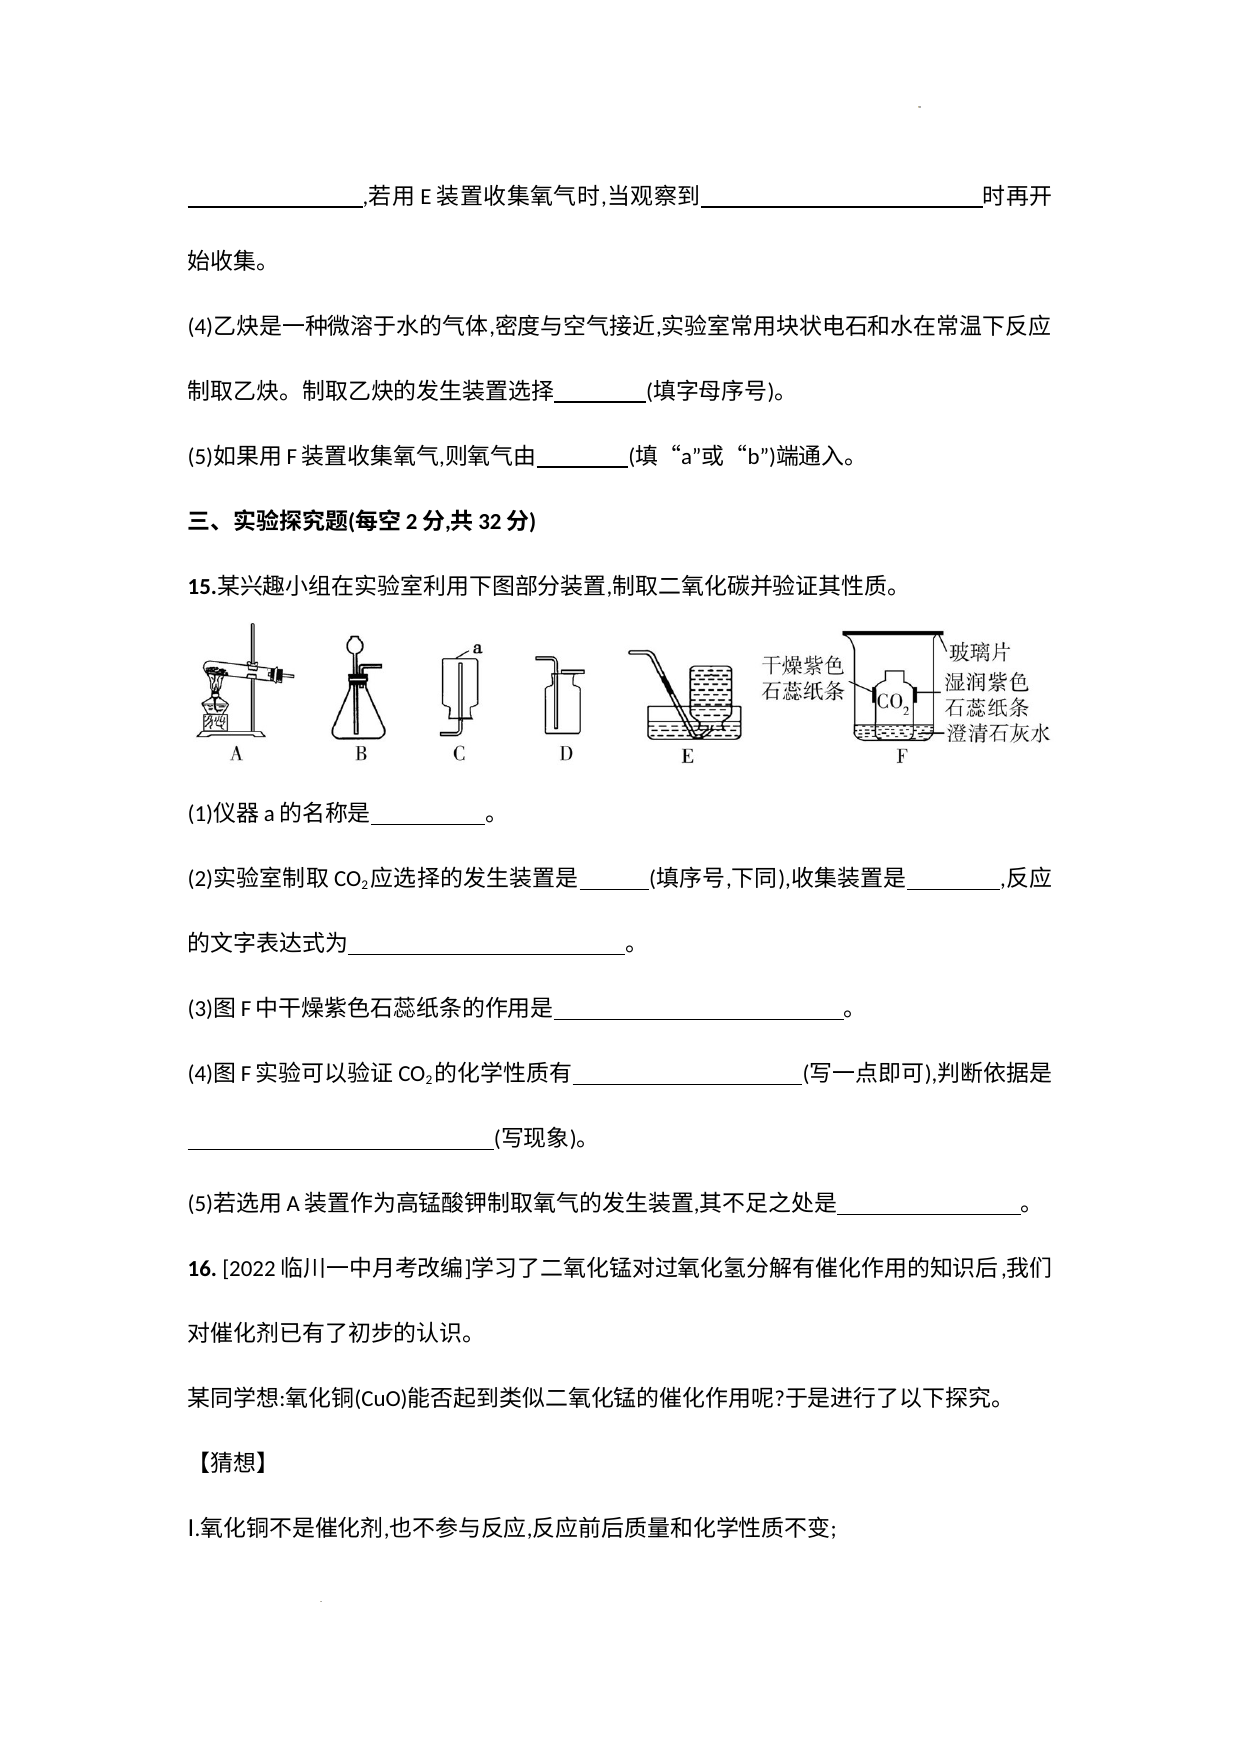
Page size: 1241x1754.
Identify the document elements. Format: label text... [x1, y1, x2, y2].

text 【猜想】 [187, 1429, 1053, 1494]
text 某同学想:氧化铜(CuO)能否起到类似二氧化锰的催化作用呢?于是进行了以下探究。 [187, 1364, 1053, 1429]
text 15.某兴趣小组在实验室利用下图部分装置,制取二氧化碳并验证其性质。 [187, 552, 1053, 617]
text (4)乙炔是一种微溶于水的气体,密度与空气接近,实验室常用块状电石和水在常温下反应制取乙炔。制取乙炔的发生装置选择 (填字母序号)。 [187, 292, 1053, 422]
text Ⅰ.氧化铜不是催化剂,也不参与反应,反应前后质量和化学性质不变; [187, 1494, 1053, 1559]
text (1)仪器a的名称是 。 [187, 779, 1053, 844]
picture [187, 617, 1063, 767]
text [187, 162, 1053, 292]
text (4)图F实验可以验证CO2的化学性质有 (写一点即可),判断依据是 (写现象)。 [187, 1039, 1053, 1169]
text (2)实验室制取CO2应选择的发生装置是 (填序号,下同),收集装置是 ,反应的文字表达式为 。 [187, 844, 1053, 974]
text 三、实验探究题(每空2分,共32分) [187, 487, 1053, 552]
text 16. [2022临川一中月考改编]学习了二氧化锰对过氧化氢分解有催化作用的知识后,我们对催化剂已有了初步的认识。 [187, 1234, 1053, 1364]
text (5)如果用F装置收集氧气,则氧气由 (填“a”或“b”)端通入。 [187, 422, 1053, 487]
text (5)若选用A装置作为高锰酸钾制取氧气的发生装置,其不足之处是 。 [187, 1169, 1053, 1234]
text (3)图F中干燥紫色石蕊纸条的作用是 。 [187, 974, 1053, 1039]
